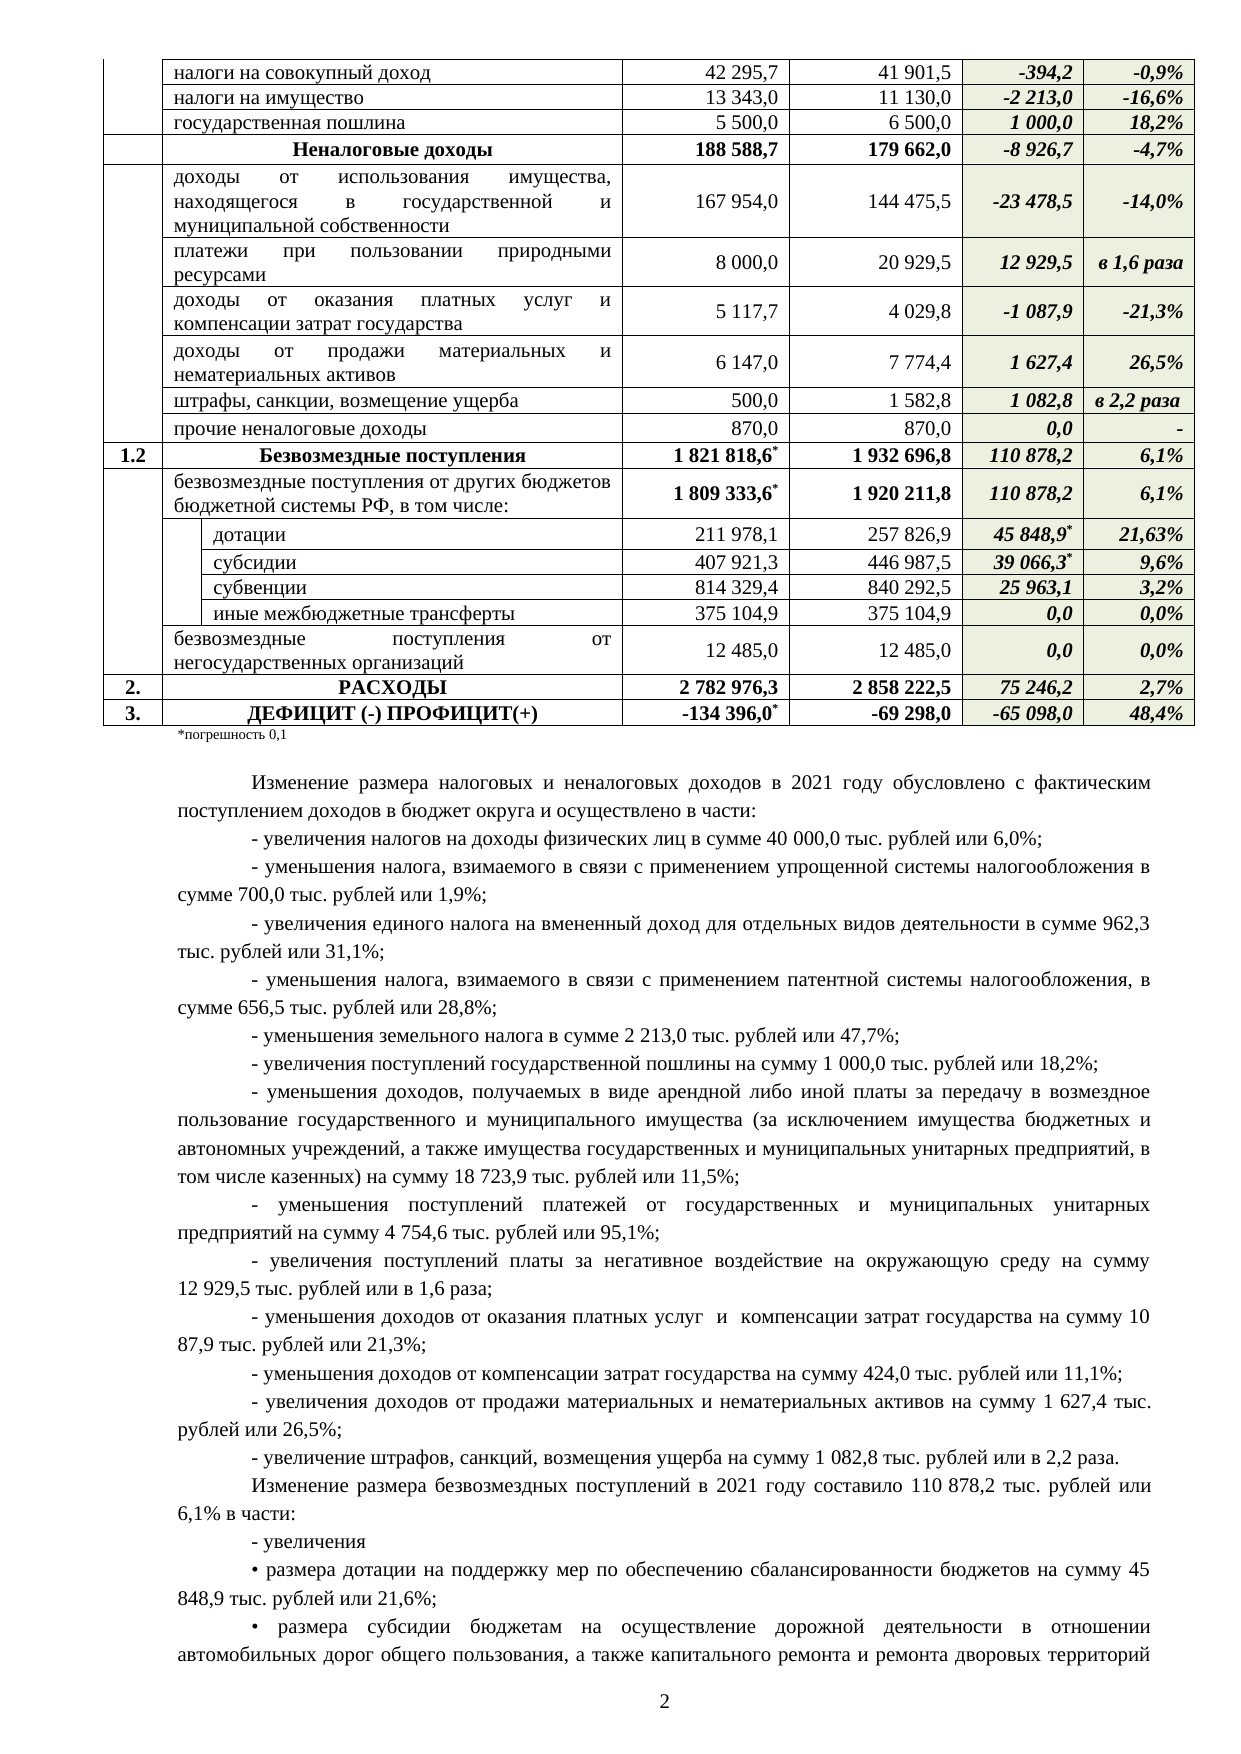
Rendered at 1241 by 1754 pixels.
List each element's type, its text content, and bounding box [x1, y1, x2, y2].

table_cell 500,0 [623, 388, 789, 413]
table_cell -21,3% [1084, 287, 1194, 335]
table_cell 257 826,9 [790, 519, 962, 549]
table_cell 870,0 [623, 414, 789, 442]
table_cell 1 821 818,6* [623, 443, 789, 467]
table_cell 110 878,2 [963, 443, 1083, 467]
text - увеличения налогов на доходы физических лиц в сумме 40 000,0 тыс. рублей или 6,0%; [177, 826, 1152, 850]
table_cell -394,2 [963, 60, 1083, 84]
table_cell прочие неналоговые доходы [163, 414, 622, 442]
text - уменьшения поступлений платежей от государственных и муниципальных унитарных предприятий на сумму 4 754,6 тыс. рублей или 95,1%; [177, 1192, 1152, 1244]
table_cell 1 000,0 [963, 110, 1083, 134]
text • размера дотации на поддержку мер по обеспечению сбалансированности бюджетов на сумму 45 848,9 тыс. рублей или 21,6%; [177, 1557, 1152, 1609]
table_cell 11 130,0 [790, 85, 962, 109]
table_cell [104, 469, 162, 674]
table_cell 179 662,0 [790, 135, 962, 163]
table_cell налоги на совокупный доход [163, 60, 622, 84]
table_cell 0,0% [1084, 600, 1194, 625]
table_cell 1 627,4 [963, 336, 1083, 387]
table_cell 2. [104, 675, 162, 699]
text - уменьшения налога, взимаемого в связи с применением патентной системы налогообложения, в сумме 656,5 тыс. рублей или 28,8%; [177, 967, 1152, 1019]
table_cell -134 396,0* [623, 700, 789, 725]
table_cell [163, 519, 201, 625]
table_cell 1.2 [104, 443, 162, 467]
text Изменение размера налоговых и неналоговых доходов в 2021 году обусловлено с фактическим поступлением доходов в бюджет округа и осуществлено в части: [177, 770, 1152, 822]
table_cell 1 809 333,6* [623, 469, 789, 518]
text - уменьшения доходов от компенсации затрат государства на сумму 424,0 тыс. рублей или 11,1%; [177, 1360, 1152, 1384]
table_cell 2 858 222,5 [790, 675, 962, 699]
table_cell -8 926,7 [963, 135, 1083, 163]
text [177, 1613, 1152, 1666]
table_cell 12 485,0 [623, 626, 789, 674]
table_cell в 2,2 раза [1084, 388, 1194, 413]
table_cell 144 475,5 [790, 165, 962, 237]
text - увеличения [177, 1529, 1152, 1553]
table_cell 446 987,5 [790, 550, 962, 574]
table_cell 0,0 [963, 414, 1083, 442]
text - увеличение штрафов, санкций, возмещения ущерба на сумму 1 082,8 тыс. рублей или в 2,2 раза. [177, 1445, 1152, 1469]
table_cell -14,0% [1084, 165, 1194, 237]
table_cell РАСХОДЫ [163, 675, 622, 699]
table_cell 188 588,7 [623, 135, 789, 163]
table_cell 75 246,2 [963, 675, 1083, 699]
table_cell 12 485,0 [790, 626, 962, 674]
table_cell Неналоговые доходы [163, 135, 622, 163]
text - увеличения поступлений платы за негативное воздействие на окружающую среду на сумму 12 929,5 тыс. рублей или в 1,6 раза; [177, 1248, 1152, 1300]
table_cell 6,1% [1084, 469, 1194, 518]
table_cell 3. [104, 700, 162, 725]
text - увеличения поступлений государственной пошлины на сумму 1 000,0 тыс. рублей или 18,2%; [177, 1051, 1152, 1075]
table_cell безвозмездные поступления от негосударственных организаций [163, 626, 622, 674]
table_cell 39 066,3* [963, 550, 1083, 574]
table_cell 407 921,3 [623, 550, 789, 574]
table_cell -69 298,0 [790, 700, 962, 725]
text - уменьшения налога, взимаемого в связи с применением упрощенной системы налогообложения в сумме 700,0 тыс. рублей или 1,9%; [177, 854, 1152, 906]
table_cell 2 782 976,3 [623, 675, 789, 699]
table_cell 45 848,9* [963, 519, 1083, 549]
table_cell 6,1% [1084, 443, 1194, 467]
table_cell 25 963,1 [963, 575, 1083, 599]
table_cell 21,63% [1084, 519, 1194, 549]
table_cell 1 932 696,8 [790, 443, 962, 467]
table_cell [104, 165, 162, 413]
table_cell -4,7% [1084, 135, 1194, 163]
table_cell дотации [202, 519, 622, 549]
table_cell субвенции [202, 575, 622, 599]
table_cell субсидии [202, 550, 622, 574]
text - уменьшения доходов, получаемых в виде арендной либо иной платы за передачу в возмездное пользование государственного и муниципального имущества (за исключением имущества бюджетных и автономных учреждений, а также имущества государственных и муниципальных унитарных предприятий, в том числе казенных) на сумму 18 723,9 тыс. рублей или 11,5%; [177, 1079, 1152, 1188]
table_cell государственная пошлина [163, 110, 622, 134]
table_cell -16,6% [1084, 85, 1194, 109]
table_cell 18,2% [1084, 110, 1194, 134]
table_cell 48,4% [1084, 700, 1194, 725]
table_cell -1 087,9 [963, 287, 1083, 335]
table_cell 42 295,7 [623, 60, 789, 84]
table_cell 6 500,0 [790, 110, 962, 134]
table_cell 814 329,4 [623, 575, 789, 599]
table_cell 0,0 [963, 600, 1083, 625]
table_cell 110 878,2 [963, 469, 1083, 518]
table_cell 167 954,0 [623, 165, 789, 237]
table_cell 20 929,5 [790, 238, 962, 286]
table_cell -23 478,5 [963, 165, 1083, 237]
table_cell штрафы, санкции, возмещение ущерба [163, 388, 622, 413]
text Изменение размера безвозмездных поступлений в 2021 году составило 110 878,2 тыс. рублей или 6,1% в части: [177, 1473, 1152, 1525]
table_cell 1 582,8 [790, 388, 962, 413]
table_cell налоги на имущество [163, 85, 622, 109]
table_cell 870,0 [790, 414, 962, 442]
text - увеличения единого налога на вмененный доход для отдельных видов деятельности в сумме 962,3 тыс. рублей или 31,1%; [177, 910, 1152, 963]
table_cell 6 147,0 [623, 336, 789, 387]
table_cell 7 774,4 [790, 336, 962, 387]
table_cell 5 500,0 [623, 110, 789, 134]
table_cell 1 082,8 [963, 388, 1083, 413]
table_cell платежи при пользовании природными ресурсами [163, 238, 622, 286]
table_cell 3,2% [1084, 575, 1194, 599]
table_cell 375 104,9 [623, 600, 789, 625]
table_cell 13 343,0 [623, 85, 789, 109]
table_cell -0,9% [1084, 60, 1194, 84]
table_cell 12 929,5 [963, 238, 1083, 286]
table_cell - [1084, 414, 1194, 442]
table_cell 41 901,5 [790, 60, 962, 84]
table_cell 375 104,9 [790, 600, 962, 625]
table_cell иные межбюджетные трансферты [202, 600, 622, 625]
table_cell 840 292,5 [790, 575, 962, 599]
table_cell доходы от оказания платных услуг и компенсации затрат государства [163, 287, 622, 335]
table_cell 0,0% [1084, 626, 1194, 674]
table_cell [104, 135, 162, 163]
table_cell Безвозмездные поступления [163, 443, 622, 467]
table_cell 4 029,8 [790, 287, 962, 335]
text - уменьшения земельного налога в сумме 2 213,0 тыс. рублей или 47,7%; [177, 1023, 1152, 1047]
text - уменьшения доходов от оказания платных услуг и компенсации затрат государства на сумму 10 87,9 тыс. рублей или 21,3%; [177, 1304, 1152, 1356]
table_cell 2,7% [1084, 675, 1194, 699]
table_cell доходы от продажи материальных и нематериальных активов [163, 336, 622, 387]
table_cell доходы от использования имущества, находящегося в государственной и муниципальной собственности [163, 165, 622, 237]
text - увеличения доходов от продажи материальных и нематериальных активов на сумму 1 627,4 тыс. рублей или 26,5%; [177, 1388, 1152, 1441]
table_cell -65 098,0 [963, 700, 1083, 725]
table_cell 1 920 211,8 [790, 469, 962, 518]
table_cell 5 117,7 [623, 287, 789, 335]
table_cell 9,6% [1084, 550, 1194, 574]
table_cell -2 213,0 [963, 85, 1083, 109]
table_cell 26,5% [1084, 336, 1194, 387]
table_cell 8 000,0 [623, 238, 789, 286]
table_cell [104, 413, 162, 442]
table_cell 211 978,1 [623, 519, 789, 549]
table_cell в 1,6 раза [1084, 238, 1194, 286]
table_cell ДЕФИЦИТ (-) ПРОФИЦИТ(+) [163, 700, 622, 725]
table_cell безвозмездные поступления от других бюджетов бюджетной системы РФ, в том числе: [163, 469, 622, 518]
text *погрешность 0,1 [177, 726, 1152, 743]
table_cell 0,0 [963, 626, 1083, 674]
